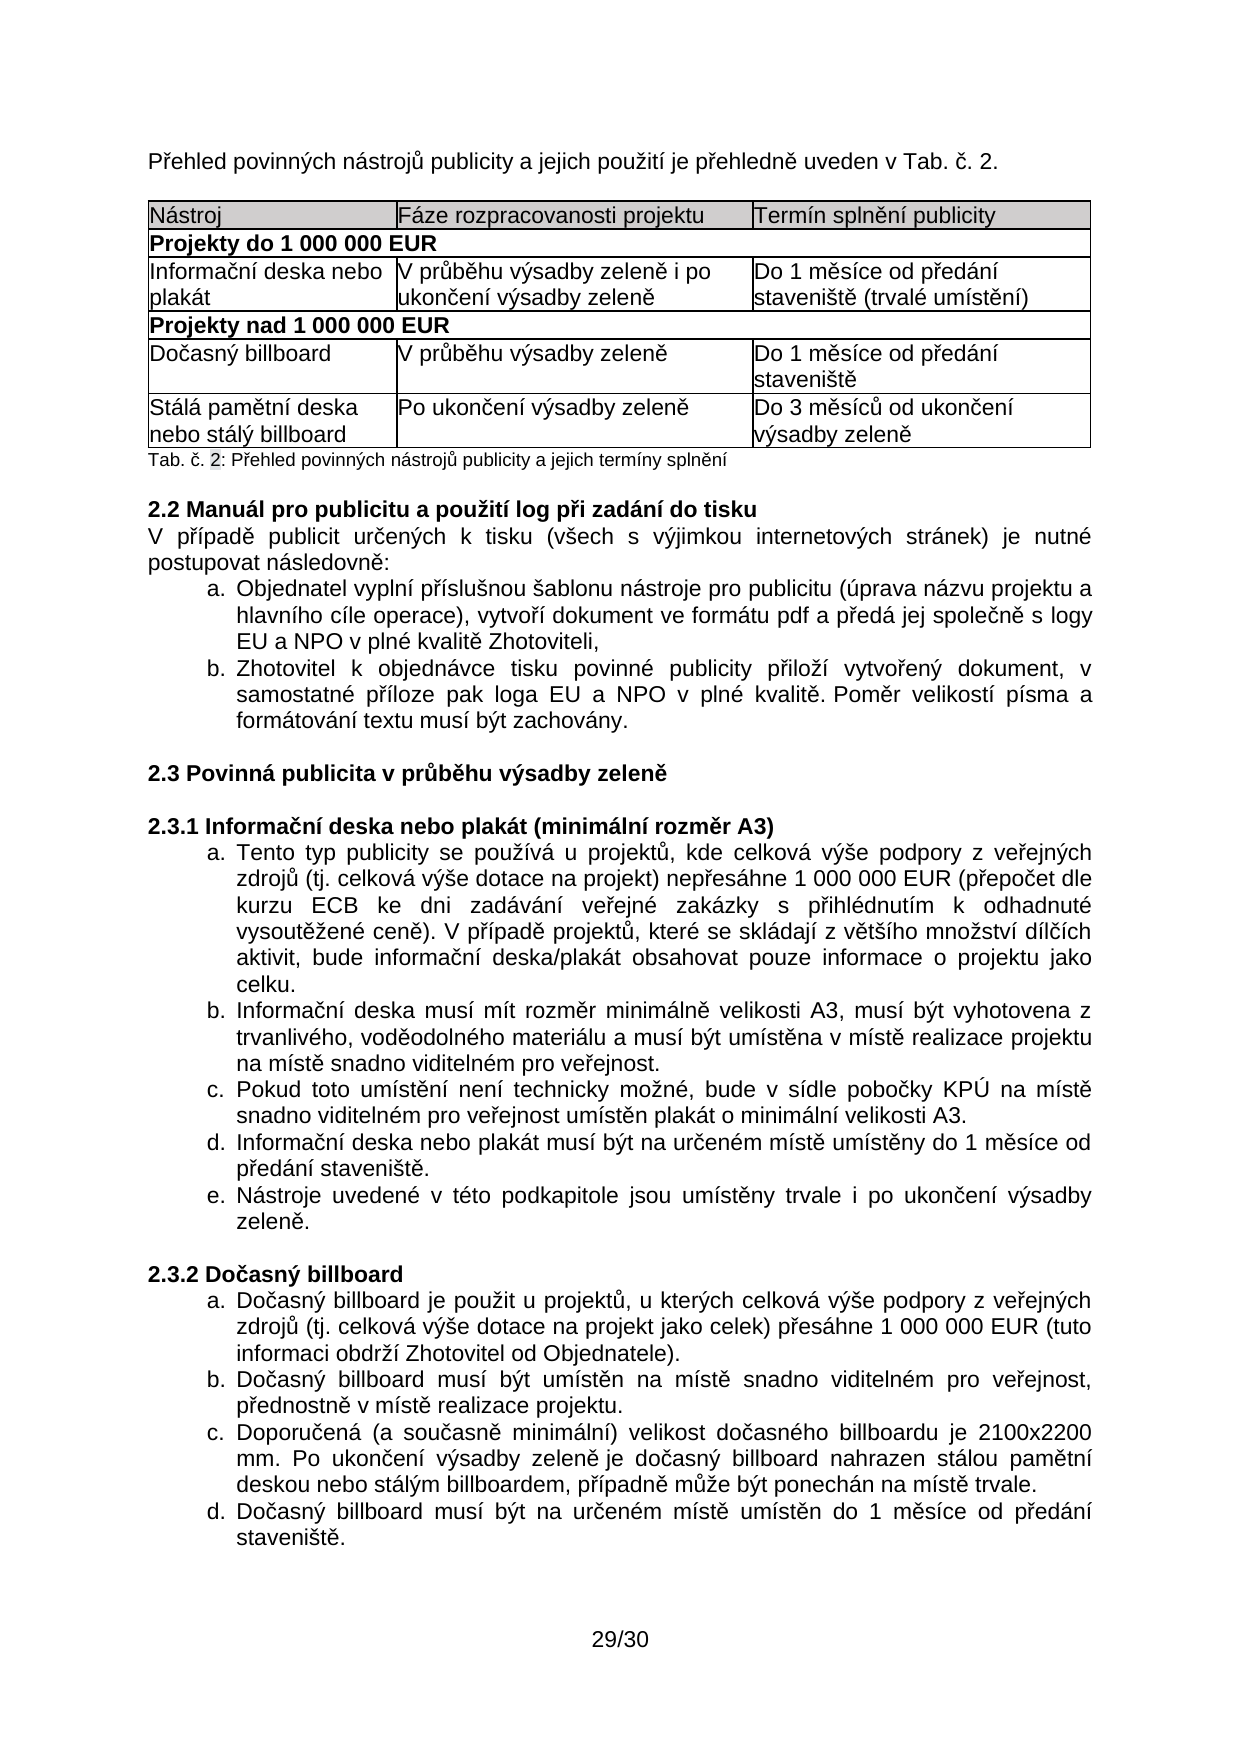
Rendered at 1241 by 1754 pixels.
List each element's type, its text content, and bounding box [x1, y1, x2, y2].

table_cell Informační deska nebo plakát [149, 258, 396, 310]
text d. Dočasný billboard musí být na určeném místě umístěn do 1 měsíce od předání staveniště. [207, 1498, 1093, 1551]
text 2.3.2 Dočasný billboard [148, 1261, 1093, 1287]
text Přehled povinných nástrojů publicity a jejich použití je přehledně uveden v Tab. č. 2. [148, 148, 1093, 174]
list Pokud toto umístění není technicky možné, bude v sídle pobočky KPÚ na místě snadno viditelném pro veřejnost umístěn plakát o minimální velikosti A3. [207, 1076, 1093, 1129]
text 2.3 Povinná publicita v průběhu výsadby zeleně [148, 760, 1093, 786]
list Objednatel vyplní příslušnou šablonu nástroje pro publicitu (úprava názvu projektu a hlavního cíle operace), vytvoří dokument ve formátu pdf a předá jej společně s logy EU a NPO v plné kvalitě Zhotoviteli, [207, 575, 1093, 654]
text Tab. č. 2: Přehled povinných nástrojů publicity a jejich termíny splnění [148, 448, 1093, 470]
table_cell Do 3 měsíců od ukončení výsadby zeleně [754, 394, 1090, 447]
text d. Informační deska nebo plakát musí být na určeném místě umístěny do 1 měsíce od předání staveniště. [207, 1129, 1093, 1182]
text V případě publicit určených k tisku (všech s výjimkou internetových stránek) je nutné postupovat následovně: [148, 523, 1093, 575]
table_cell Stálá pamětní deska nebo stálý billboard [149, 394, 396, 447]
table_cell V průběhu výsadby zeleně [398, 340, 752, 393]
list Doporučená (a současně minimální) velikost dočasného billboardu je 2100x2200 mm. Po ukončení výsadby zeleně je dočasný billboard nahrazen stálou pamětní deskou nebo stálým billboardem, případně může být ponechán na místě trvale. [207, 1419, 1093, 1498]
table_cell Do 1 měsíce od předání staveniště [754, 340, 1090, 393]
list Dočasný billboard musí být umístěn na místě snadno viditelném pro veřejnost, přednostně v místě realizace projektu. [207, 1366, 1093, 1419]
list Informační deska musí mít rozměr minimálně velikosti A3, musí být vyhotovena z trvanlivého, voděodolného materiálu a musí být umístěna v místě realizace projektu na místě snadno viditelném pro veřejnost. [207, 997, 1093, 1076]
list Zhotovitel k objednávce tisku povinné publicity přiloží vytvořený dokument, v samostatné příloze pak loga EU a NPO v plné kvalitě. Poměr velikostí písma a formátování textu musí být zachovány. [207, 654, 1093, 733]
table_cell Do 1 měsíce od předání staveniště (trvalé umístění) [754, 258, 1090, 310]
table_header Termín splnění publicity [754, 202, 1090, 228]
table_cell Po ukončení výsadby zeleně [398, 394, 752, 447]
table_cell Projekty do 1 000 000 EUR [149, 230, 1090, 256]
text 2.2 Manuál pro publicitu a použití log při zadání do tisku [148, 496, 1093, 523]
table_cell Projekty nad 1 000 000 EUR [149, 312, 1090, 338]
text 2.3.1 Informační deska nebo plakát (minimální rozměr A3) [148, 813, 1093, 839]
table_cell V průběhu výsadby zeleně i po ukončení výsadby zeleně [398, 258, 752, 310]
table_header Fáze rozpracovanosti projektu [398, 202, 752, 228]
list Dočasný billboard je použit u projektů, u kterých celková výše podpory z veřejných zdrojů (tj. celková výše dotace na projekt jako celek) přesáhne 1 000 000 EUR (tuto informaci obdrží Zhotovitel od Objednatele). [207, 1287, 1093, 1366]
text e. Nástroje uvedené v této podkapitole jsou umístěny trvale i po ukončení výsadby zeleně. [207, 1182, 1093, 1234]
table_header Nástroj [149, 202, 396, 228]
table_cell Dočasný billboard [149, 340, 396, 393]
list Tento typ publicity se používá u projektů, kde celková výše podpory z veřejných zdrojů (tj. celková výše dotace na projekt) nepřesáhne 1 000 000 EUR (přepočet dle kurzu ECB ke dni zadávání veřejné zakázky s přihlédnutím k odhadnuté vysoutěžené ceně). V případě projektů, které se skládají z většího množství dílčích aktivit, bude informační deska/plakát obsahovat pouze informace o projektu jako celku. [207, 839, 1093, 997]
